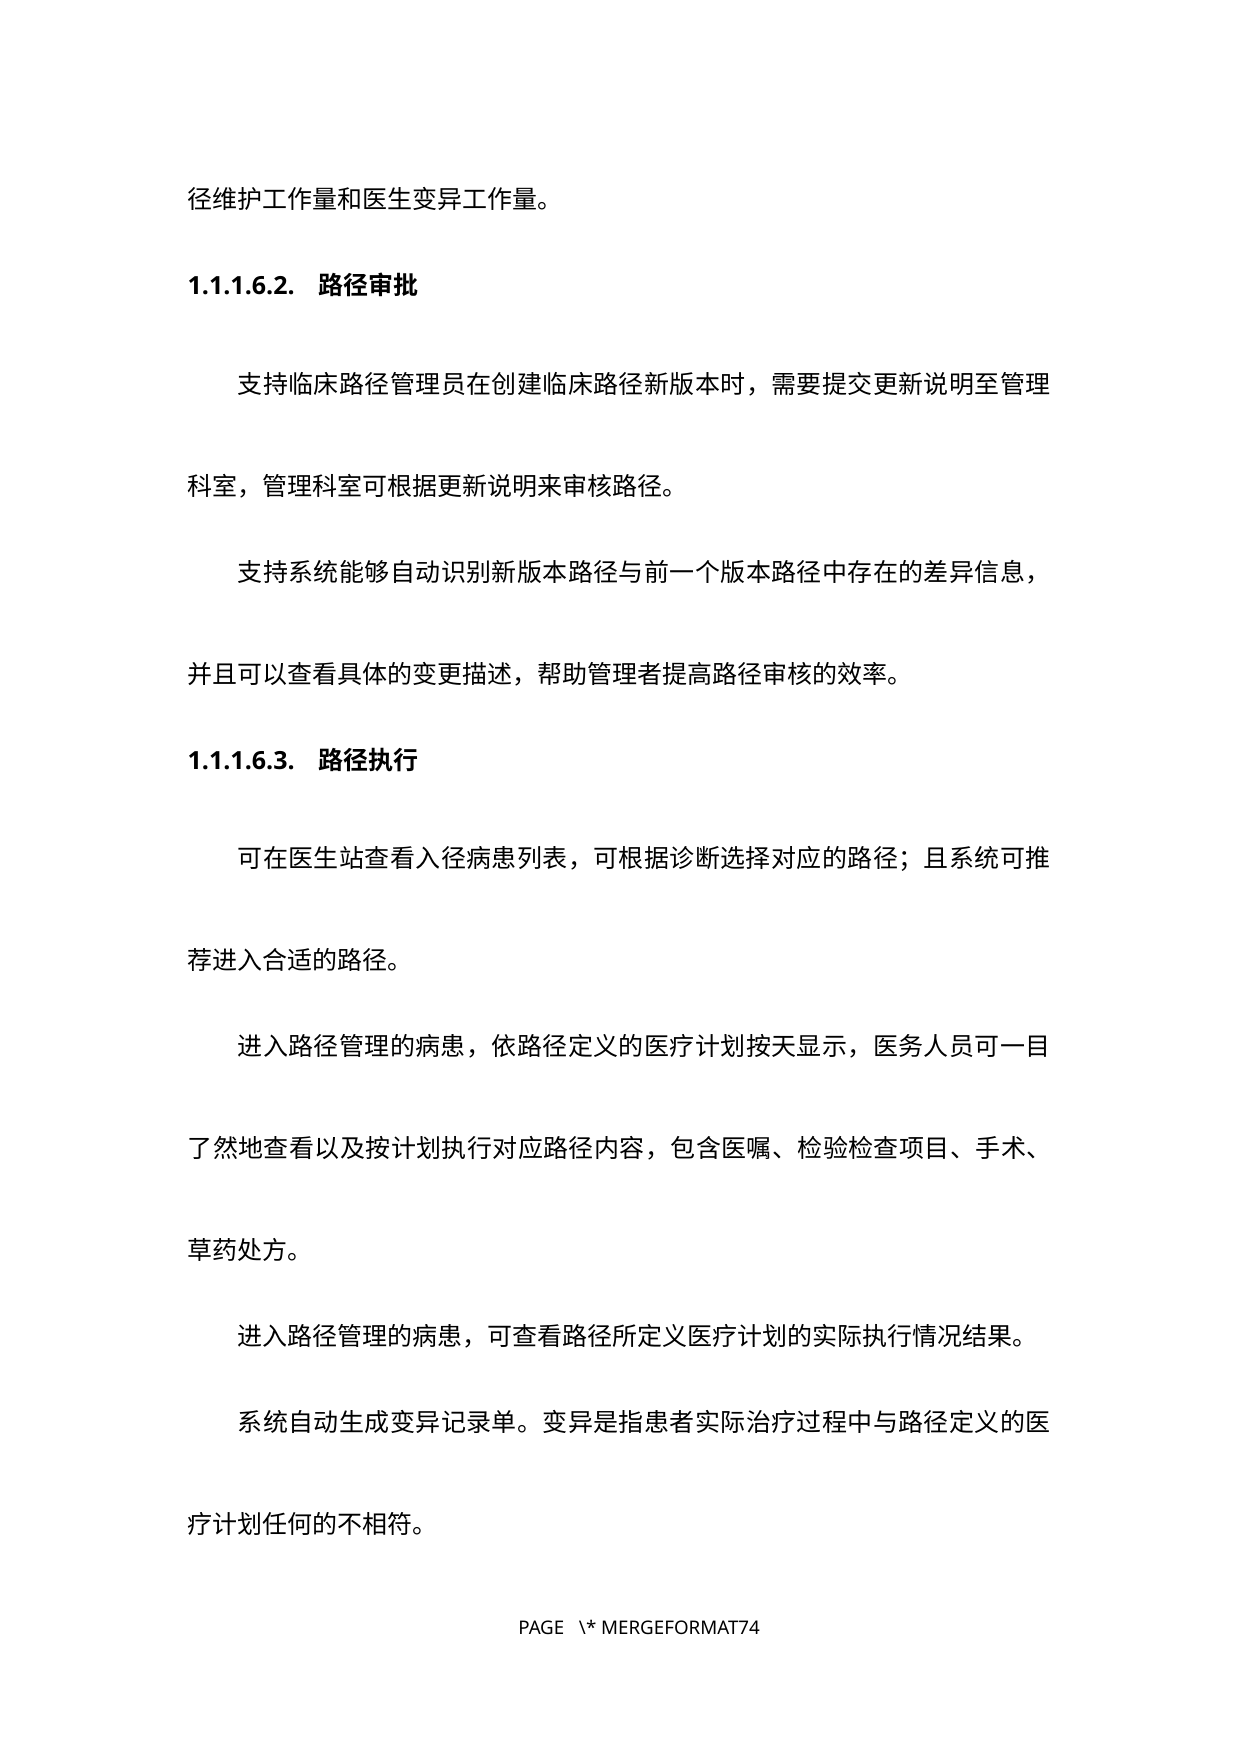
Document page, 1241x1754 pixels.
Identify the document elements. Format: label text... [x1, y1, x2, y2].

subtitle 路径审批 [187, 250, 1053, 318]
text 进入路径管理的病患，依路径定义的医疗计划按天显示，医务人员可一目了然地查看以及按计划执行对应路径内容，包含医嘱、检验检查项目、手术、草药处方。 [187, 1011, 1053, 1282]
text 进入路径管理的病患，可查看路径所定义医疗计划的实际执行情况结果。 [187, 1301, 1053, 1368]
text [187, 164, 1053, 232]
text 支持临床路径管理员在创建临床路径新版本时，需要提交更新说明至管理科室，管理科室可根据更新说明来审核路径。 [187, 348, 1053, 518]
text 支持系统能够自动识别新版本路径与前一个版本路径中存在的差异信息，并且可以查看具体的变更描述，帮助管理者提高路径审核的效率。 [187, 536, 1053, 706]
subtitle 路径执行 [187, 724, 1053, 792]
text 系统自动生成变异记录单。变异是指患者实际治疗过程中与路径定义的医疗计划任何的不相符。 [187, 1387, 1053, 1556]
text 可在医生站查看入径病患列表，可根据诊断选择对应的路径；且系统可推荐进入合适的路径。 [187, 823, 1053, 993]
